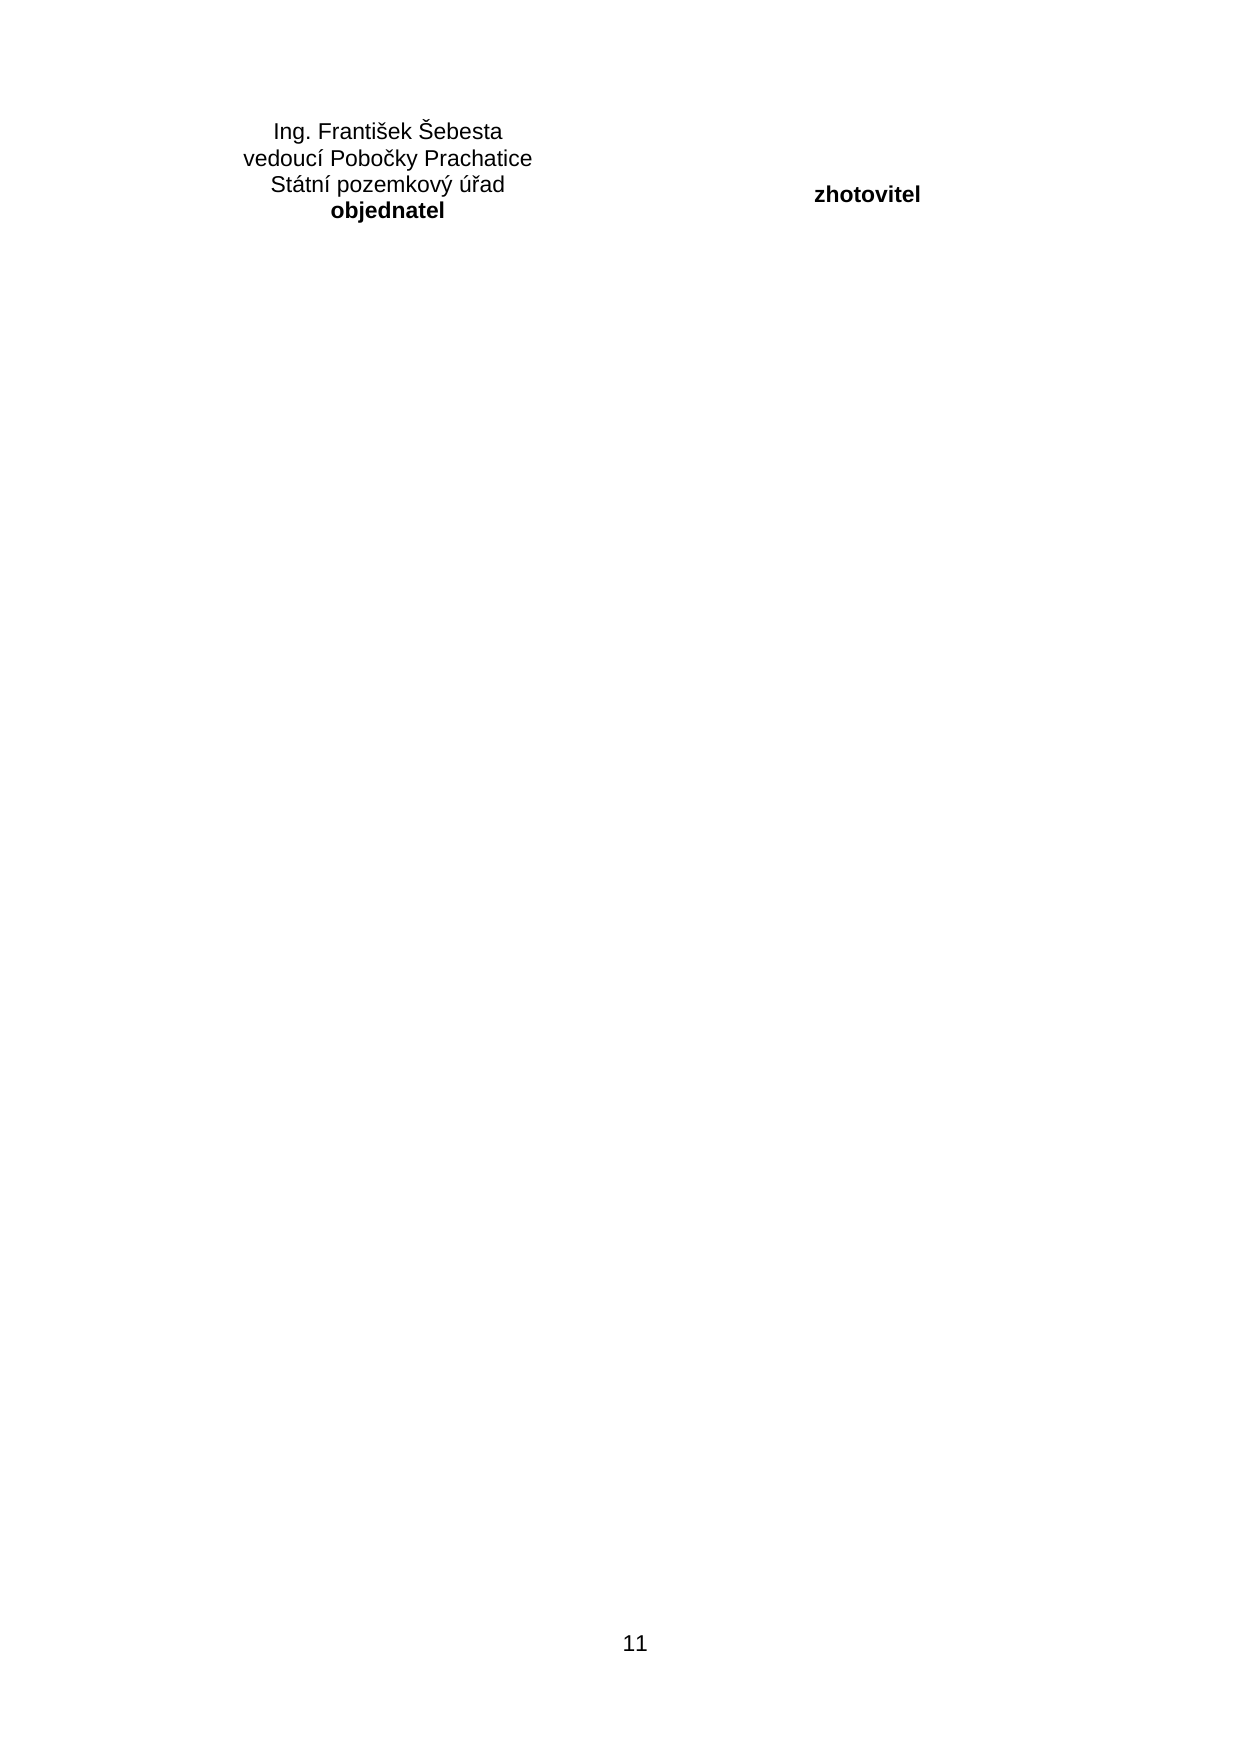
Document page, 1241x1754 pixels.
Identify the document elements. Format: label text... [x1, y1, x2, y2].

table_header zhotovitel [628, 118, 1107, 228]
table_header Ing. František Šebesta vedoucí Pobočky Prachatice Státní pozemkový úřad objednatel [148, 118, 627, 228]
